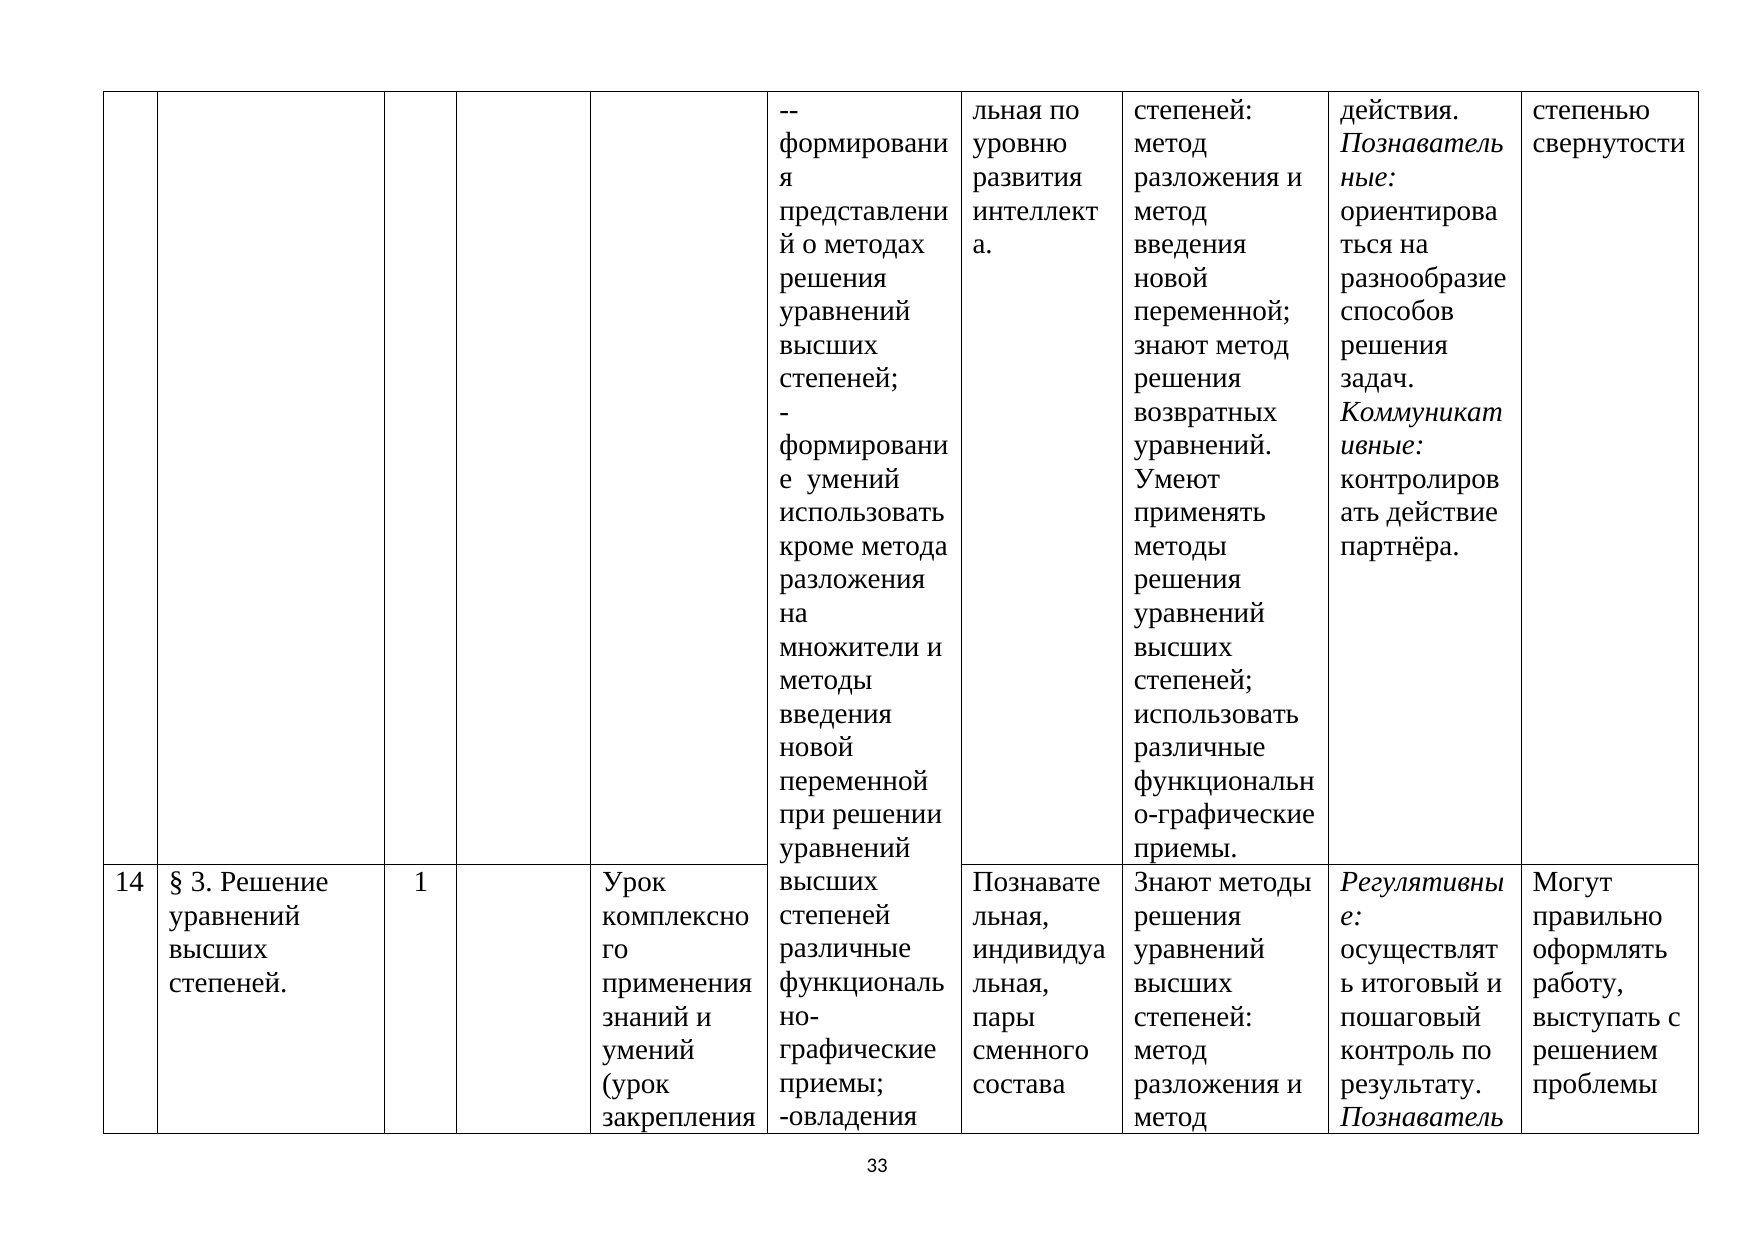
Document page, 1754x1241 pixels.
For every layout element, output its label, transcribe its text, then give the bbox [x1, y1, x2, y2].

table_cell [1123, 865, 1328, 1133]
table_cell 13 [104, 92, 157, 863]
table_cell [1329, 865, 1521, 1133]
table_cell 1 [385, 865, 456, 1133]
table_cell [158, 865, 384, 1133]
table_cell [1522, 92, 1698, 863]
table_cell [1123, 92, 1328, 863]
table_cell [158, 92, 384, 863]
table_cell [768, 92, 961, 1133]
table_cell 1 [385, 92, 456, 863]
table_cell 14 [104, 865, 157, 1133]
table_cell [457, 865, 590, 1133]
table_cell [591, 92, 767, 863]
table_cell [1329, 92, 1521, 863]
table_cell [962, 92, 1122, 863]
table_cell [962, 865, 1122, 1133]
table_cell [591, 865, 767, 1133]
table_cell [457, 92, 590, 863]
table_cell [1522, 865, 1698, 1133]
